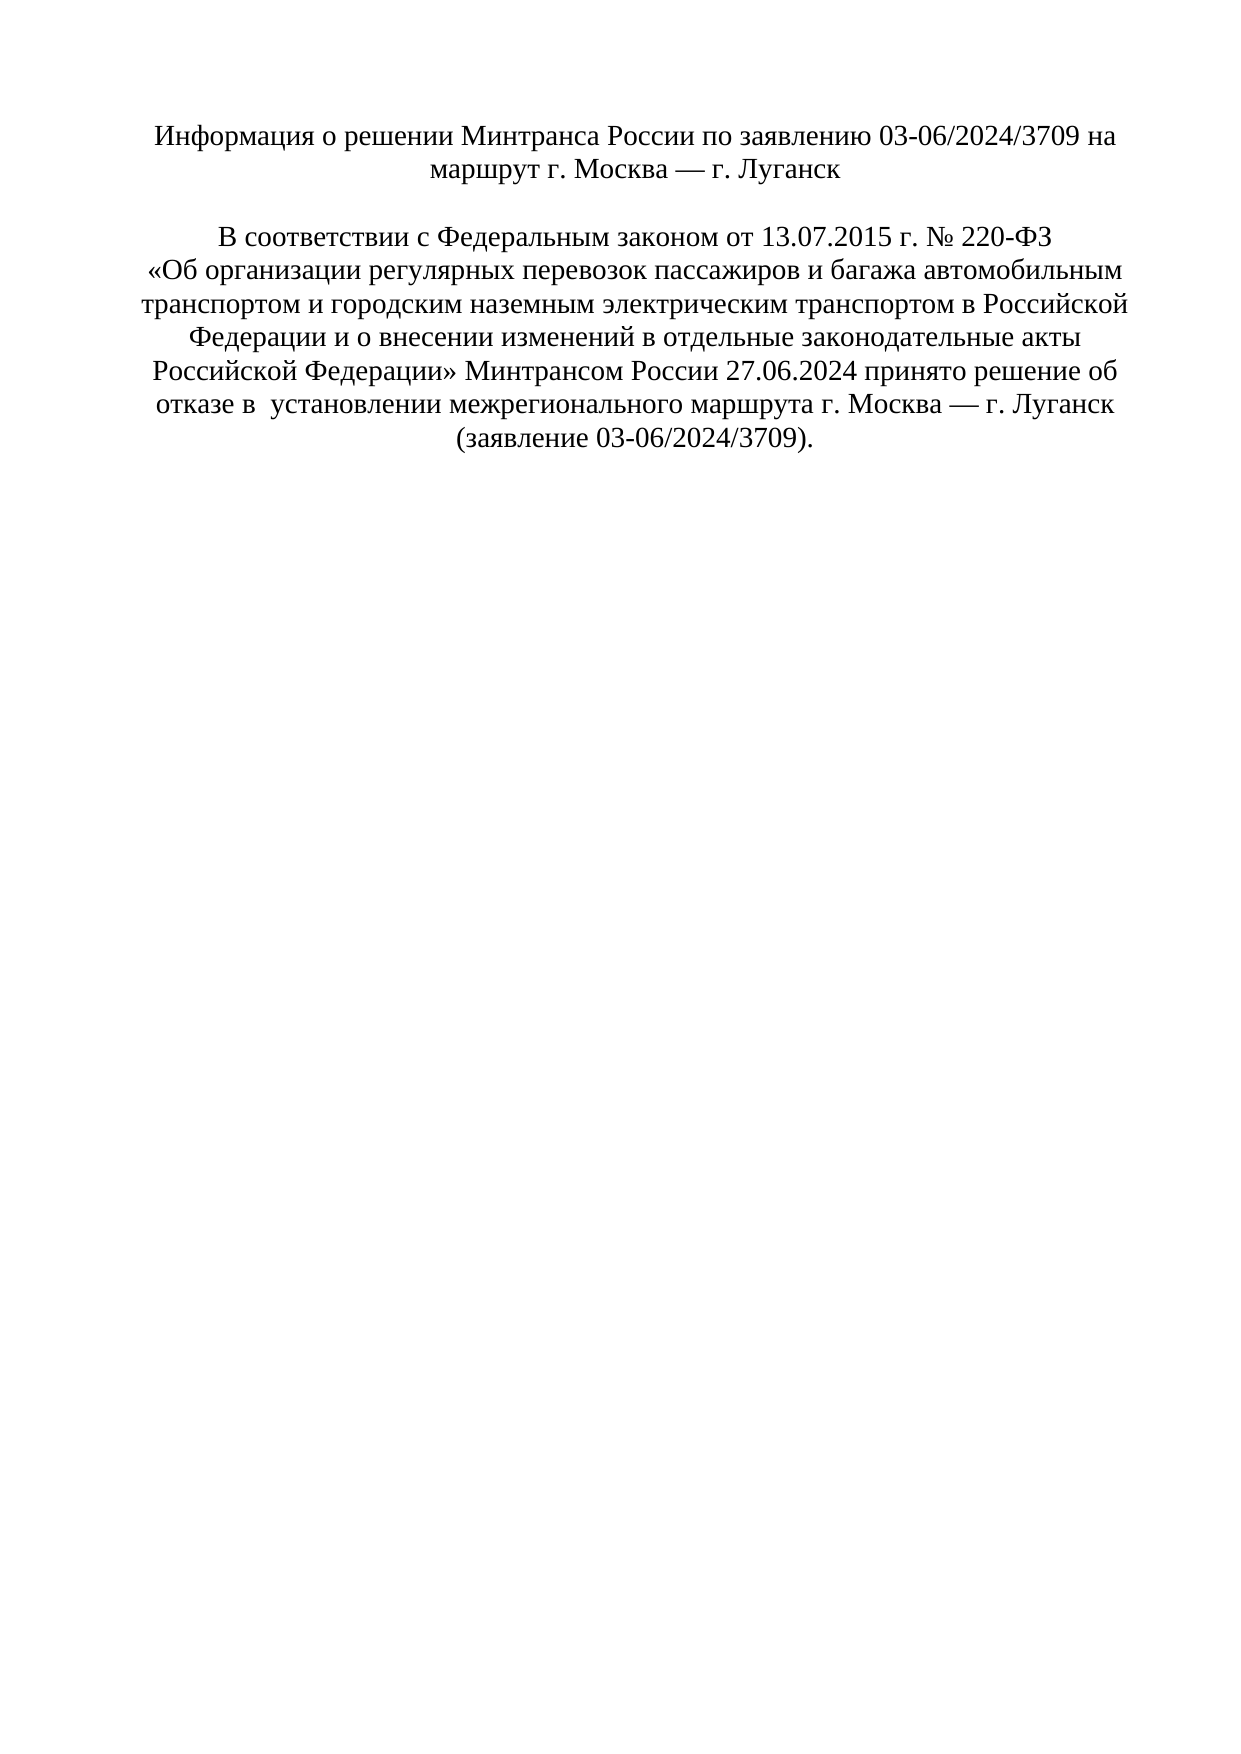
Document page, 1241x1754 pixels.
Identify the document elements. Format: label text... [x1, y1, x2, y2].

text В соответствии с Федеральным законом от 13.07.2015 г. № 220-ФЗ «Об организации регулярных перевозок пассажиров и багажа автомобильным транспортом и городским наземным электрическим транспортом в Российской Федерации и о внесении изменений в отдельные законодательные акты Российской Федерации» Минтрансом России 27.06.2024 принято решение об отказе в установлении межрегионального маршрута г. Москва — г. Луганск (заявление 03-06/2024/3709). [118, 219, 1152, 453]
text Информация о решении Минтранса России по заявлению 03-06/2024/3709 на маршрут г. Москва — г. Луганск [118, 118, 1152, 185]
